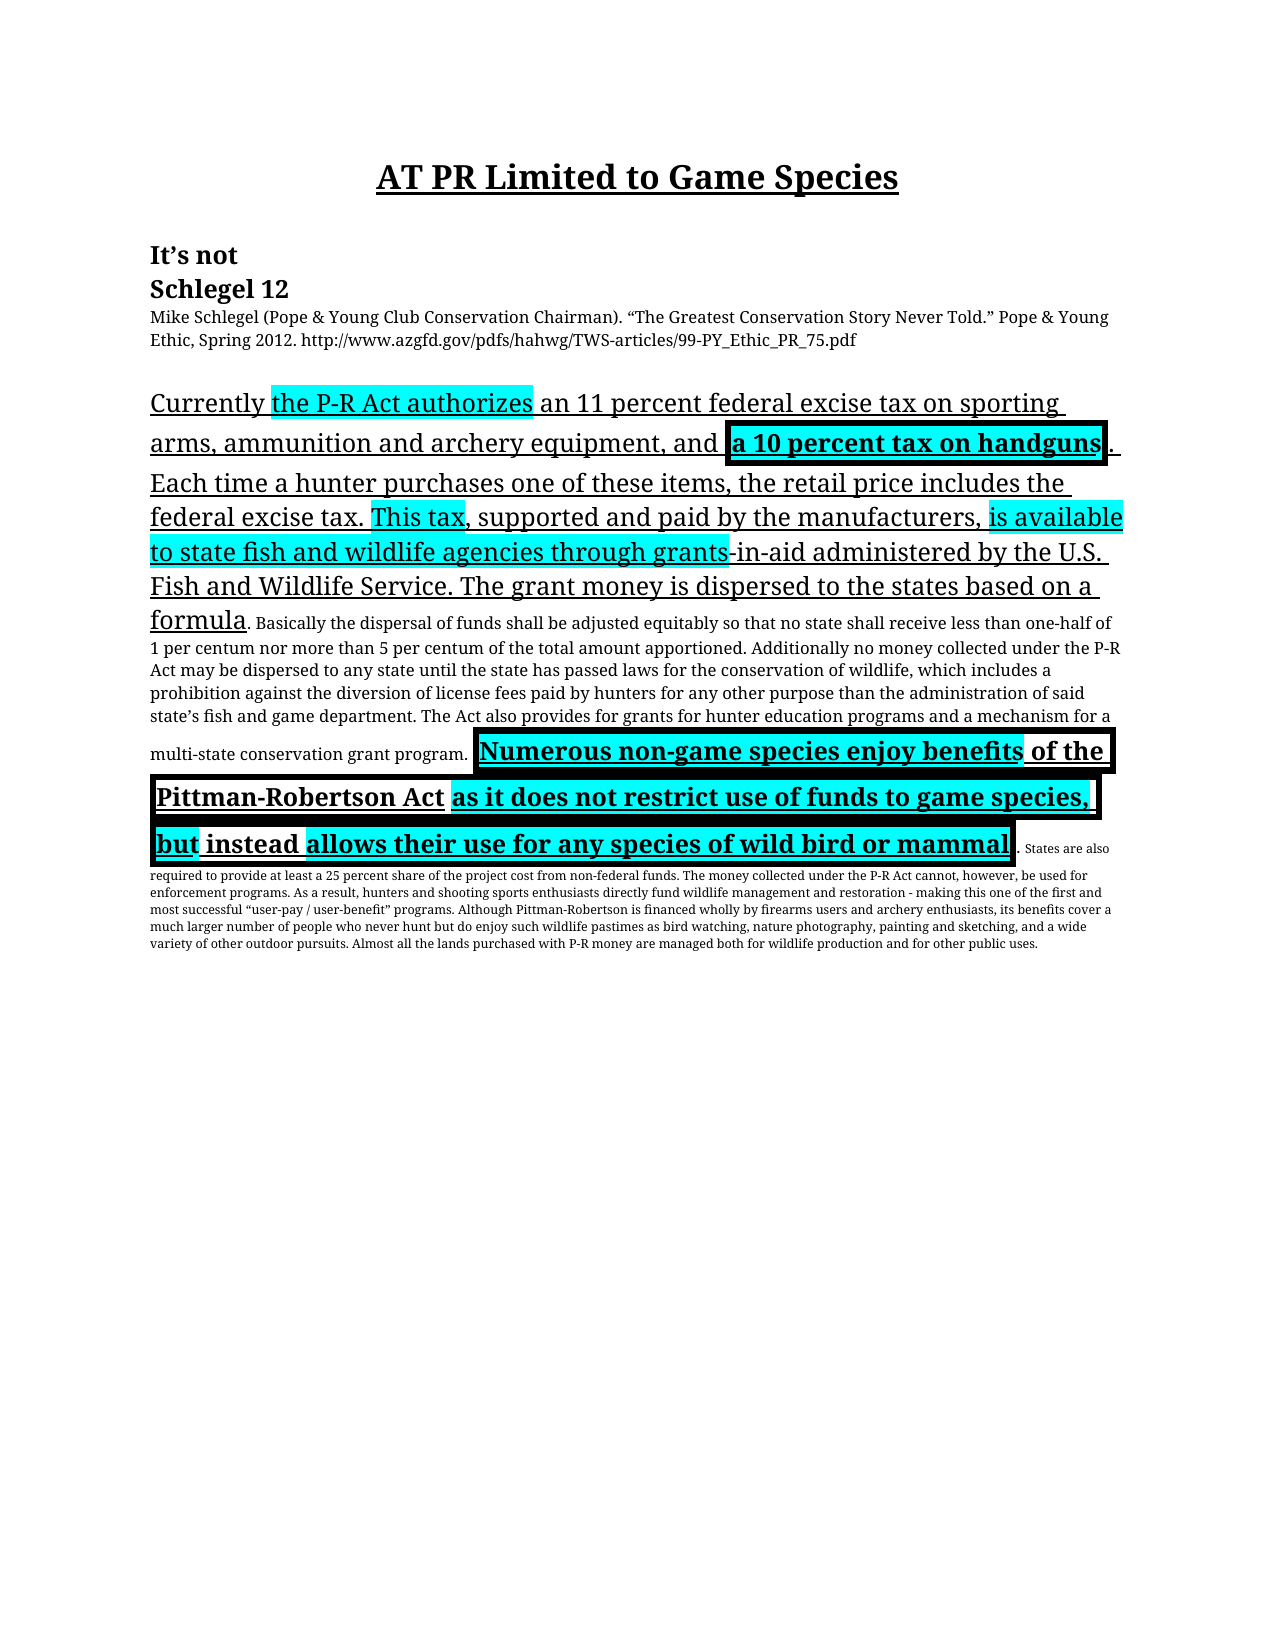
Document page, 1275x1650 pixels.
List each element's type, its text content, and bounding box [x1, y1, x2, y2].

text Schlegel 12 [150, 272, 1125, 306]
subtitle It’s not [150, 238, 1125, 272]
text Mike Schlegel (Pope & Young Club Conservation Chairman). “The Greatest Conservation Story Never Told.” Pope & Young Ethic, Spring 2012. http://www.azgfd.gov/pdfs/hahwg/TWS-articles/99-PY_Ethic_PR_75.pdf [150, 306, 1125, 351]
text Currently the P-R Act authorizes an 11 percent federal excise tax on sporting arms, ammunition and archery equipment, and a 10 percent tax on handguns. Each time a hunter purchases one of these items, the retail price includes the federal excise tax. This tax, supported and paid by the manufacturers, is available to state fish and wildlife agencies through grants-in-aid administered by the U.S. Fish and Wildlife Service. The grant money is dispersed to the states based on a formula. Basically the dispersal of funds shall be adjusted equitably so that no state shall receive less than one-half of 1 per centum nor more than 5 per centum of the total amount apportioned. Additionally no money collected under the P-R Act may be dispersed to any state until the state has passed laws for the conservation of wildlife, which includes a prohibition against the diversion of license fees paid by hunters for any other purpose than the administration of said state’s fish and game department. The Act also provides for grants for hunter education programs and a mechanism for a multi-state conservation grant program. Numerous non-game species enjoy benefits of the Pittman-Robertson Act as it does not restrict use of funds to game species, but instead allows their use for any species of wild bird or mammal. States are also required to provide at least a 25 percent share of the project cost from non-federal funds. The money collected under the P-R Act cannot, however, be used for enforcement programs. As a result, hunters and shooting sports enthusiasts directly fund wildlife management and restoration - making this one of the first and most successful “user-pay / user-benefit” programs. Although Pittman-Robertson is financed wholly by firearms users and archery enthusiasts, its benefits cover a much larger number of people who never hunt but do enjoy such wildlife pastimes as bird watching, nature photography, painting and sketching, and a wide variety of other outdoor pursuits. Almost all the lands purchased with P-R money are managed both for wildlife production and for other public uses. [150, 385, 1125, 952]
subtitle AT PR Limited to Game Species [150, 154, 1125, 199]
